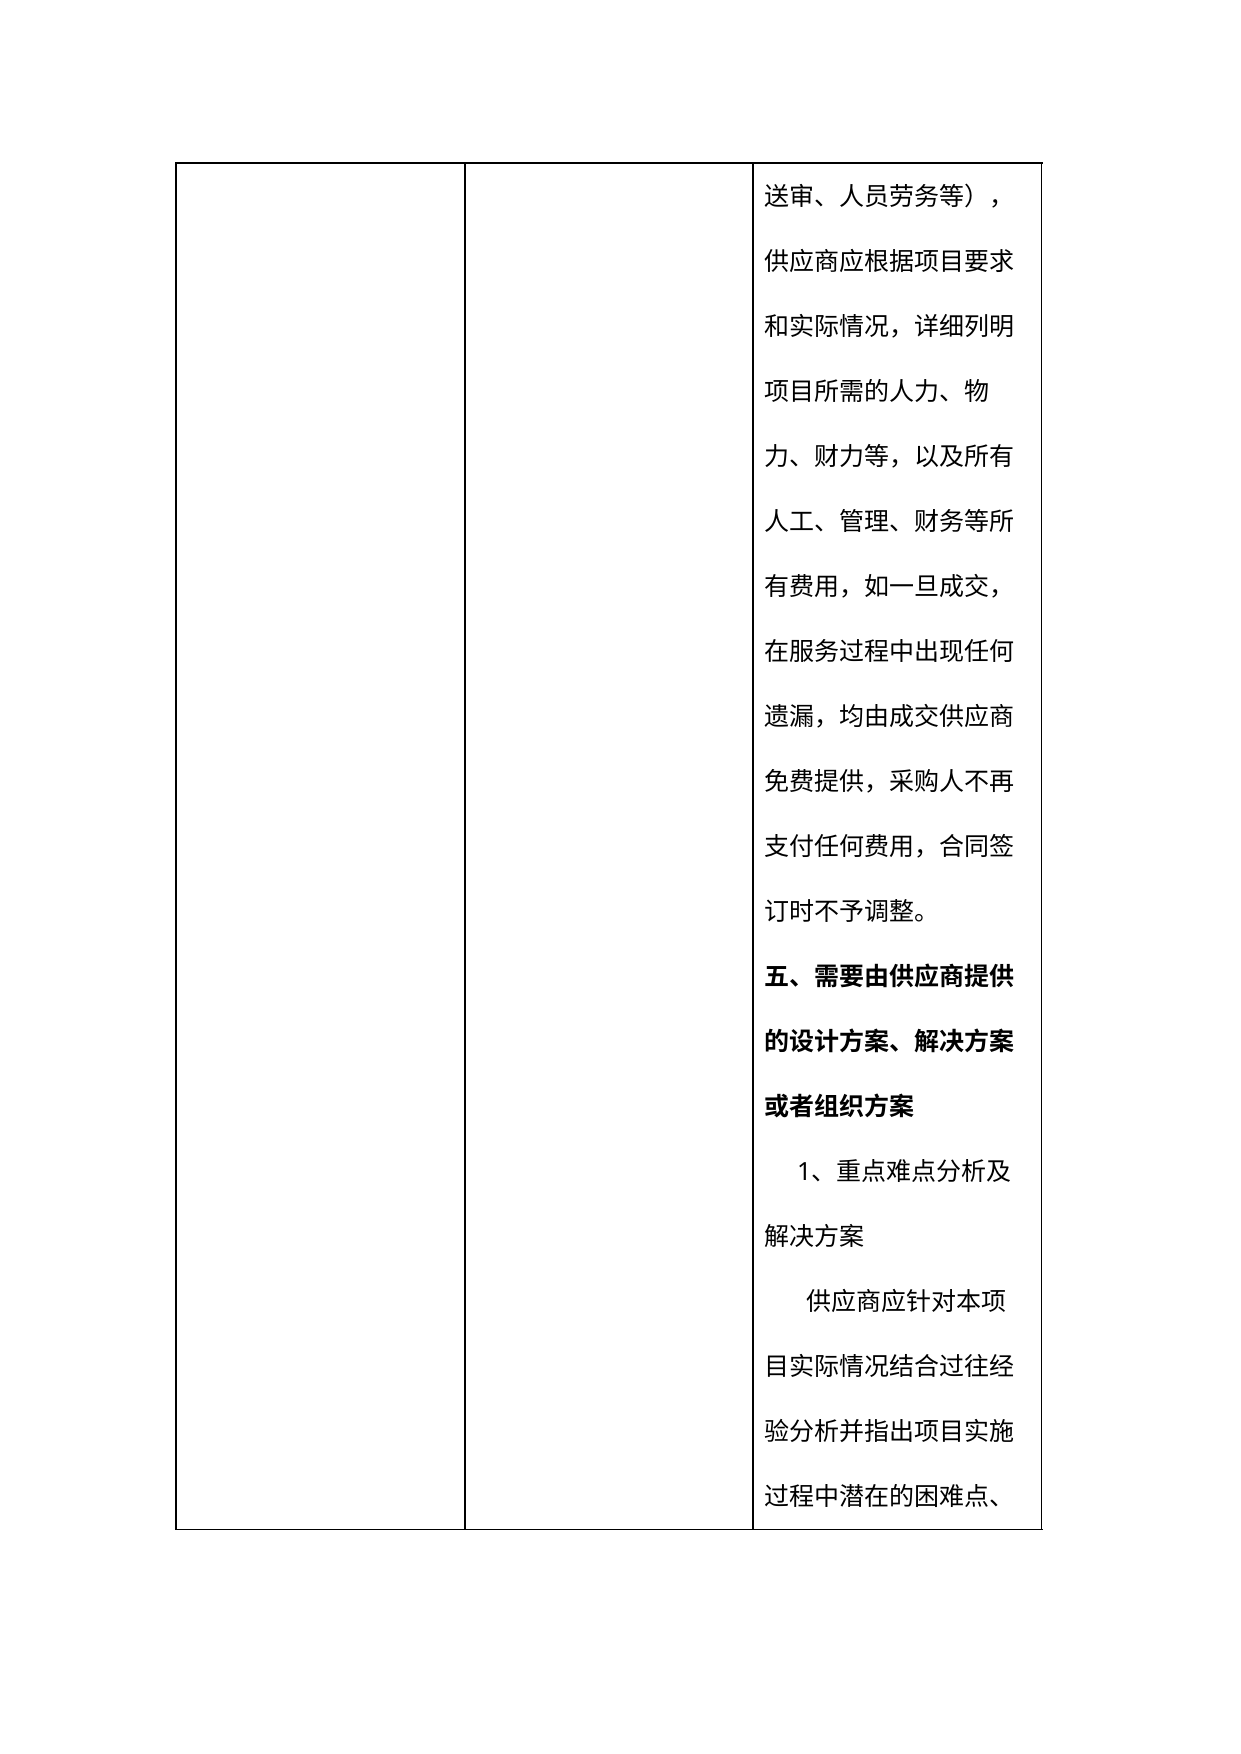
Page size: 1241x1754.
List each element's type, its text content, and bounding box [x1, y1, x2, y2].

table_cell [466, 164, 752, 1528]
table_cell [754, 164, 1041, 1528]
table_cell 1 [177, 164, 464, 1528]
